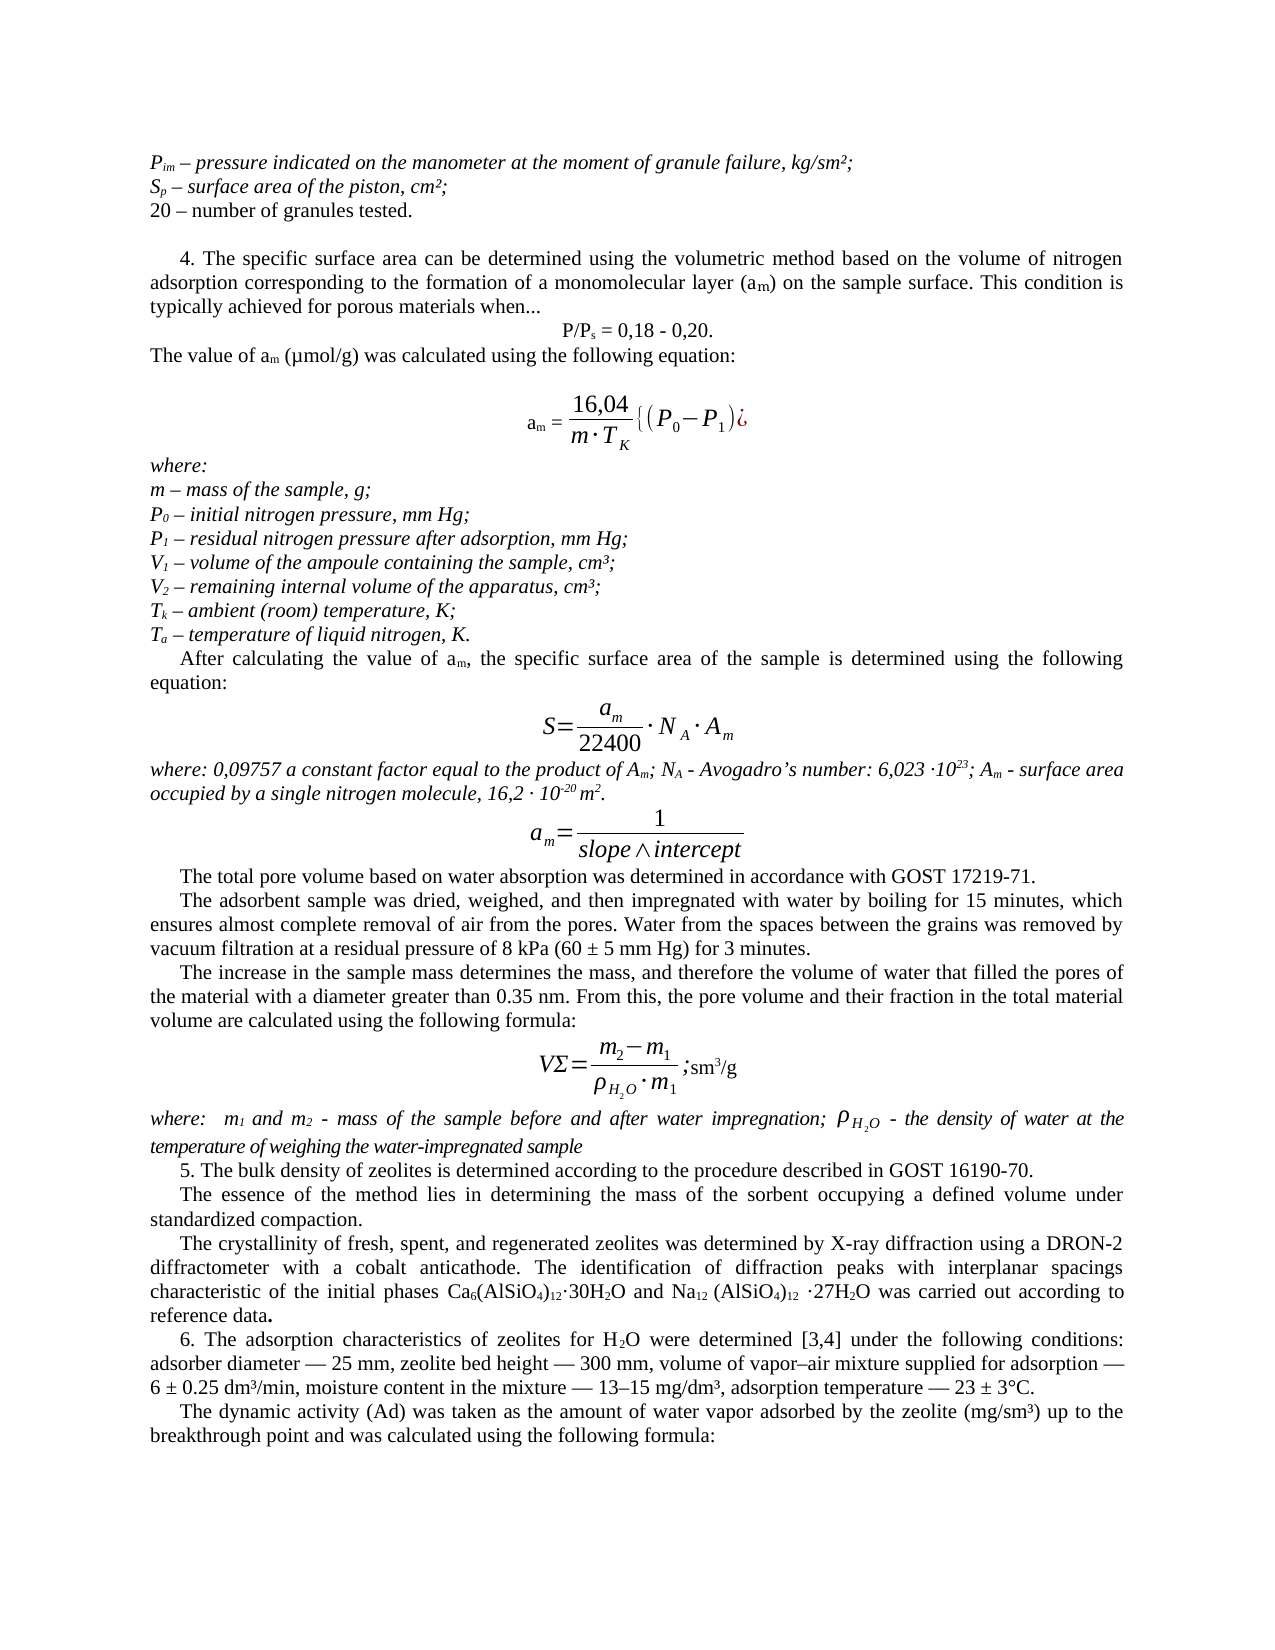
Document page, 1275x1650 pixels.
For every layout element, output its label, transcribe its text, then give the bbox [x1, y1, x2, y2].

text Sp – surface area of the piston, cm²; [150, 174, 1125, 198]
text 4. The specific surface area can be determined using the volumetric method based on the volume of nitrogen adsorption corresponding to the formation of a monomolecular layer (aₘ) on the sample surface. This condition is typically achieved for porous materials when... [150, 246, 1125, 318]
text sm3/g [150, 1032, 1125, 1101]
text Tₐ – temperature of liquid nitrogen, K. [150, 622, 1125, 646]
text The total pore volume based on water absorption was determined in accordance with GOST 17219-71. [150, 864, 1125, 888]
text where: m1 and m2 - mass of the sample before and after water impregnation; - the density of water at the temperature of weighing the water-impregnated sample [150, 1101, 1125, 1158]
text The increase in the sample mass determines the mass, and therefore the volume of water that filled the pores of the material with a diameter greater than 0.35 nm. From this, the pore volume and their fraction in the total material volume are calculated using the following formula: [150, 960, 1125, 1032]
text where: [150, 453, 1125, 477]
text m – mass of the sample, g; [150, 477, 1125, 501]
text The essence of the method lies in determining the mass of the sorbent occupying a defined volume under standardized compaction. [150, 1182, 1125, 1231]
text The crystallinity of fresh, spent, and regenerated zeolites was determined by X-ray diffraction using a DRON-2 diffractometer with a cobalt anticathode. The identification of diffraction peaks with interplanar spacings characteristic of the initial phases Ca6(AlSiO4)12·30H2O and Na12 (AlSiO4)12 ·27H2O was carried out according to reference data. [150, 1231, 1125, 1327]
text Pim – pressure indicated on the manometer at the moment of granule failure, kg/sm²; [150, 150, 1125, 174]
text where: 0,09757 a constant factor equal to the product of Am; NA - Avogadro’s number: 6,023 ∙1023; Am - surface area occupied by a single nitrogen molecule, 16,2 · 10-20 m2. [150, 757, 1125, 805]
text 5. The bulk density of zeolites is determined according to the procedure described in GOST 16190-70. [150, 1158, 1125, 1182]
text V1 – volume of the ampoule containing the sample, cm³; [150, 549, 1125, 574]
text P0 – initial nitrogen pressure, mm Hg; [150, 501, 1125, 526]
text V2 – remaining internal volume of the apparatus, cm³; [150, 574, 1125, 598]
text P1 – residual nitrogen pressure after adsorption, mm Hg; [150, 526, 1125, 549]
text The value of am (µmol/g) was calculated using the following equation: [150, 342, 1125, 367]
text 20 – number of granules tested. [150, 198, 1125, 222]
text Tk – ambient (room) temperature, K; [150, 598, 1125, 622]
text The adsorbent sample was dried, weighed, and then impregnated with water by boiling for 15 minutes, which ensures almost complete removal of air from the pores. Water from the spaces between the grains was removed by vacuum filtration at a residual pressure of 8 kPa (60 ± 5 mm Hg) for 3 minutes. [150, 888, 1125, 960]
text The dynamic activity (Ad) was taken as the amount of water vapor adsorbed by the zeolite (mg/sm³) up to the breakthrough point and was calculated using the following formula: [150, 1399, 1125, 1447]
text Р/Рs = 0,18 - 0,20. [150, 318, 1125, 342]
text After calculating the value of am, the specific surface area of the sample is determined using the following equation: [150, 646, 1125, 694]
text 6. The adsorption characteristics of zeolites for H2O were determined [3,4] under the following conditions: adsorber diameter — 25 mm, zeolite bed height — 300 mm, volume of vapor–air mixture supplied for adsorption — 6 ± 0.25 dm³/min, moisture content in the mixture — 13–15 mg/dm³, adsorption temperature — 23 ± 3°C. [150, 1327, 1125, 1399]
text аm = [150, 391, 1125, 453]
